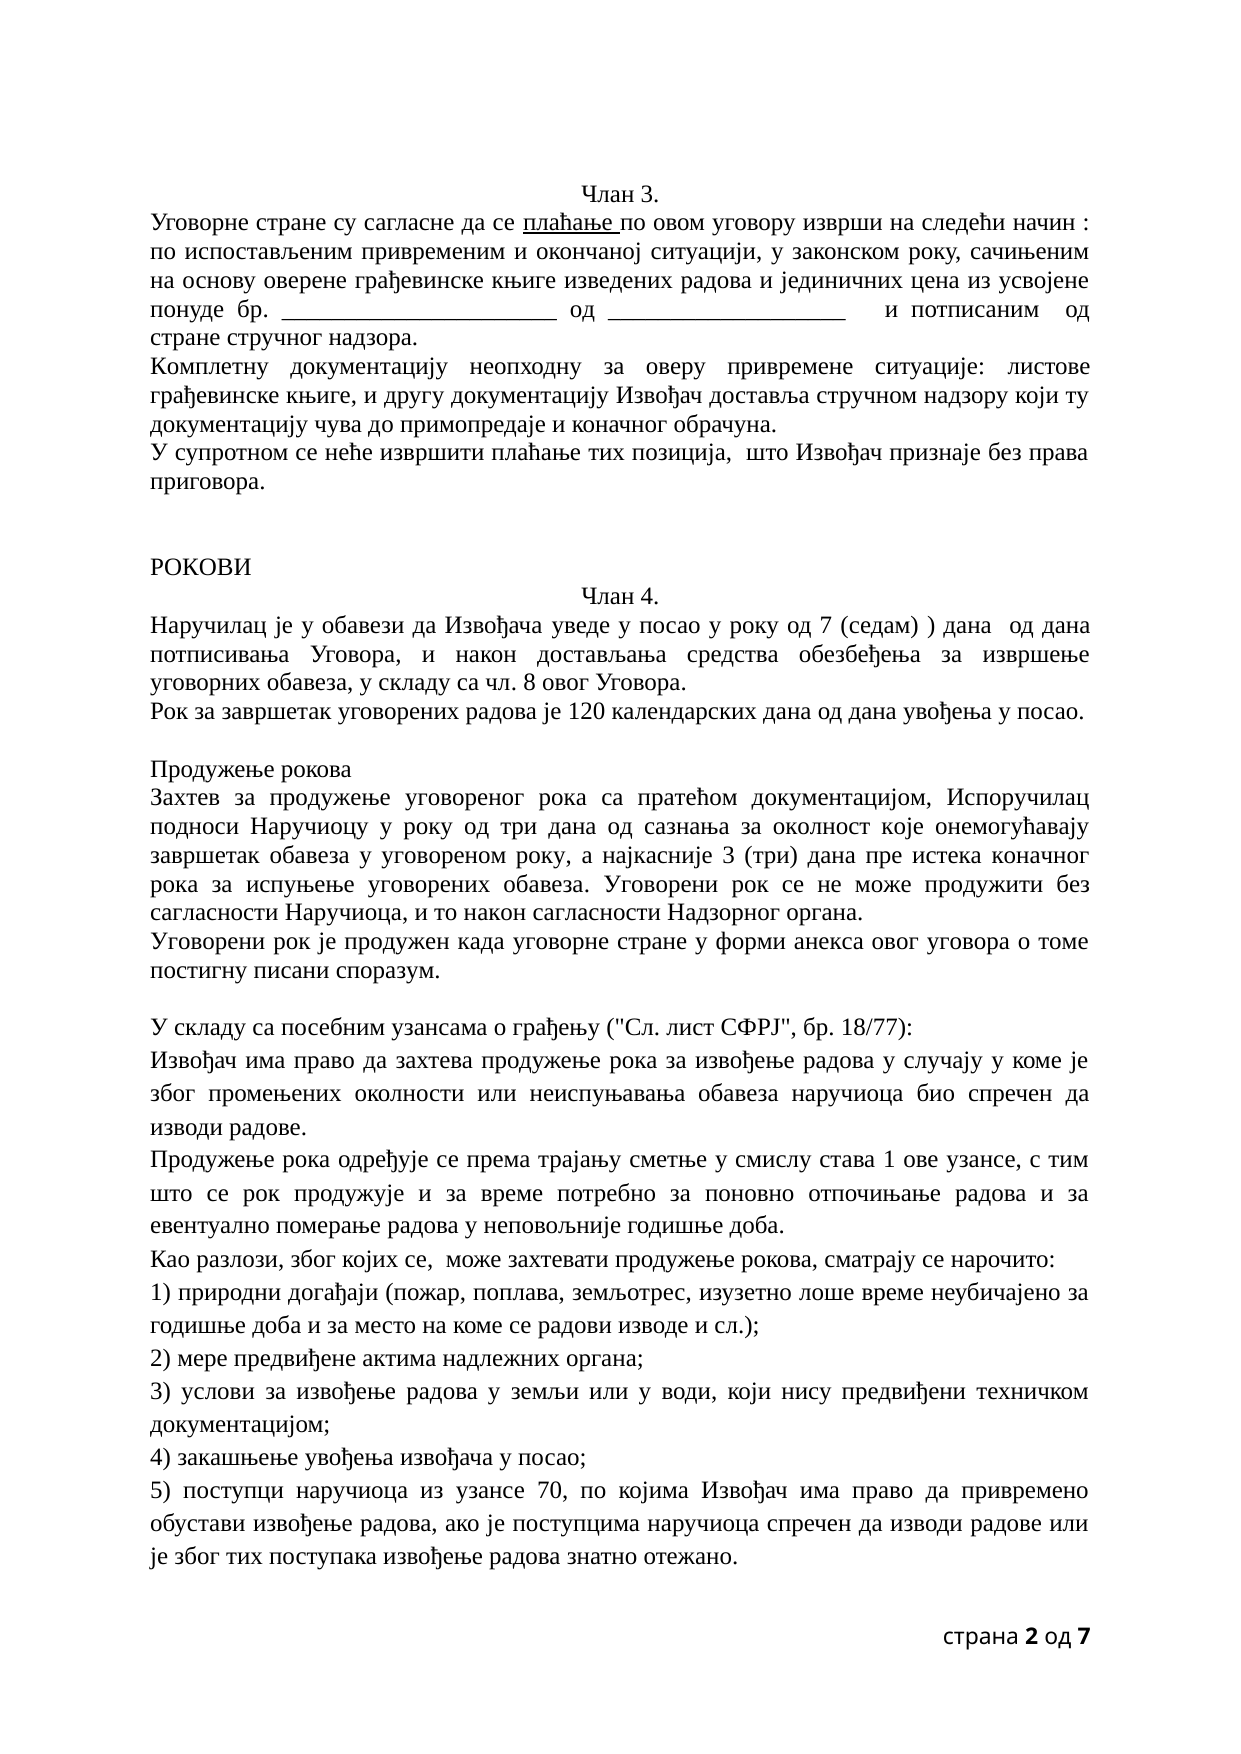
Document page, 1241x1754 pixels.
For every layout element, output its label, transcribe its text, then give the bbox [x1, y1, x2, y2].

text Наручилац је у обавези да Извођача уведе у посао у року од 7 (седам) ) дана од дана потписивања Уговора, и након достављања средства обезбеђења за извршење уговорних обавеза, у складу са чл. 8 овог Уговора. [150, 610, 1090, 696]
text 2) мере предвиђене актима надлежних органа; [150, 1343, 1090, 1371]
text Уговорне стране су сагласне да се плаћање по овом уговору изврши на следећи начин : по испостављеним привременим и окончаној ситуацији, у законском року, сачињеним на основу оверене грађевинске књиге изведених радова и јединичних цена из усвојене понуде бр. ______________________ oд ___________________ и потписаним од стране стручног надзора. [150, 207, 1090, 351]
text 5) поступци наручиоца из узансе 70, по којима Извођач има право да привремено обустави извођење радова, ако је поступцима наручиоца спречен да изводи радове или је због тих поступака извођење радова знатно отежано. [150, 1475, 1090, 1569]
text Продужење рока одређује се према трајању сметње у смислу става 1 ове узансе, с тим што се рок продужује и за време потребно за поновно отпочињање радова и за евентуално померање радова у неповољније годишње доба. [150, 1144, 1090, 1239]
text Извођач има право да захтева продужење рока за извођење радова у случају у коме је због промењених околности или неиспуњавања обавеза наручиоца био спречен да изводи радове. [150, 1046, 1090, 1140]
text Захтев за продужење уговореног рока са пратећом документацијом, Испоручилац подноси Наручиоцу у року од три дана од сазнања за околност које онемогућавају завршетак обавеза у уговореном року, а најкасније 3 (три) дана пре истека коначног рока за испуњење уговорених обавеза. Уговорени рок се не може продужити без сагласности Наручиоца, и то након сагласности Надзорног органа. [150, 782, 1090, 926]
text Уговорени рок је продужен када уговорне стране у форми анекса овог уговора о томе постигну писани споразум. [150, 926, 1090, 984]
text У супротном се неће извршити плаћање тих позиција, што Извођач признаје без права приговора. [150, 437, 1090, 495]
text Члан 3. [150, 179, 1090, 207]
text 1) природни догађаји (пожар, поплава, земљотрес, изузетно лоше време неубичајено за годишње доба и за место на коме се радови изводе и сл.); [150, 1277, 1090, 1338]
text У складу са посебним узансама о грађењу ("Сл. лист СФРЈ", бр. 18/77): [150, 1012, 1090, 1041]
text РОКОВИ [150, 552, 1090, 581]
text Кoмплетну документацију неопходну за оверу привремене ситуације: листове грађевинске књиге, и другу документацију Извођач доставља стручном надзору који ту документацију чува дo примопредаје и коначног обрачуна. [150, 351, 1090, 437]
text 3) услови за извођење радова у земљи или у води, који нису предвиђени техничком документацијом; [150, 1376, 1090, 1437]
text Продужење рокова [150, 754, 1090, 782]
text 4) закашњење увођења извођача у посао; [150, 1442, 1090, 1471]
text Рок за завршетак уговорених радова је 120 календарских дана од дана увођења у посао. [150, 696, 1090, 725]
text Члан 4. [150, 581, 1090, 610]
text Као разлози, због којих се, може захтевати продужење рокова, сматрају се нарочито: [150, 1244, 1090, 1272]
